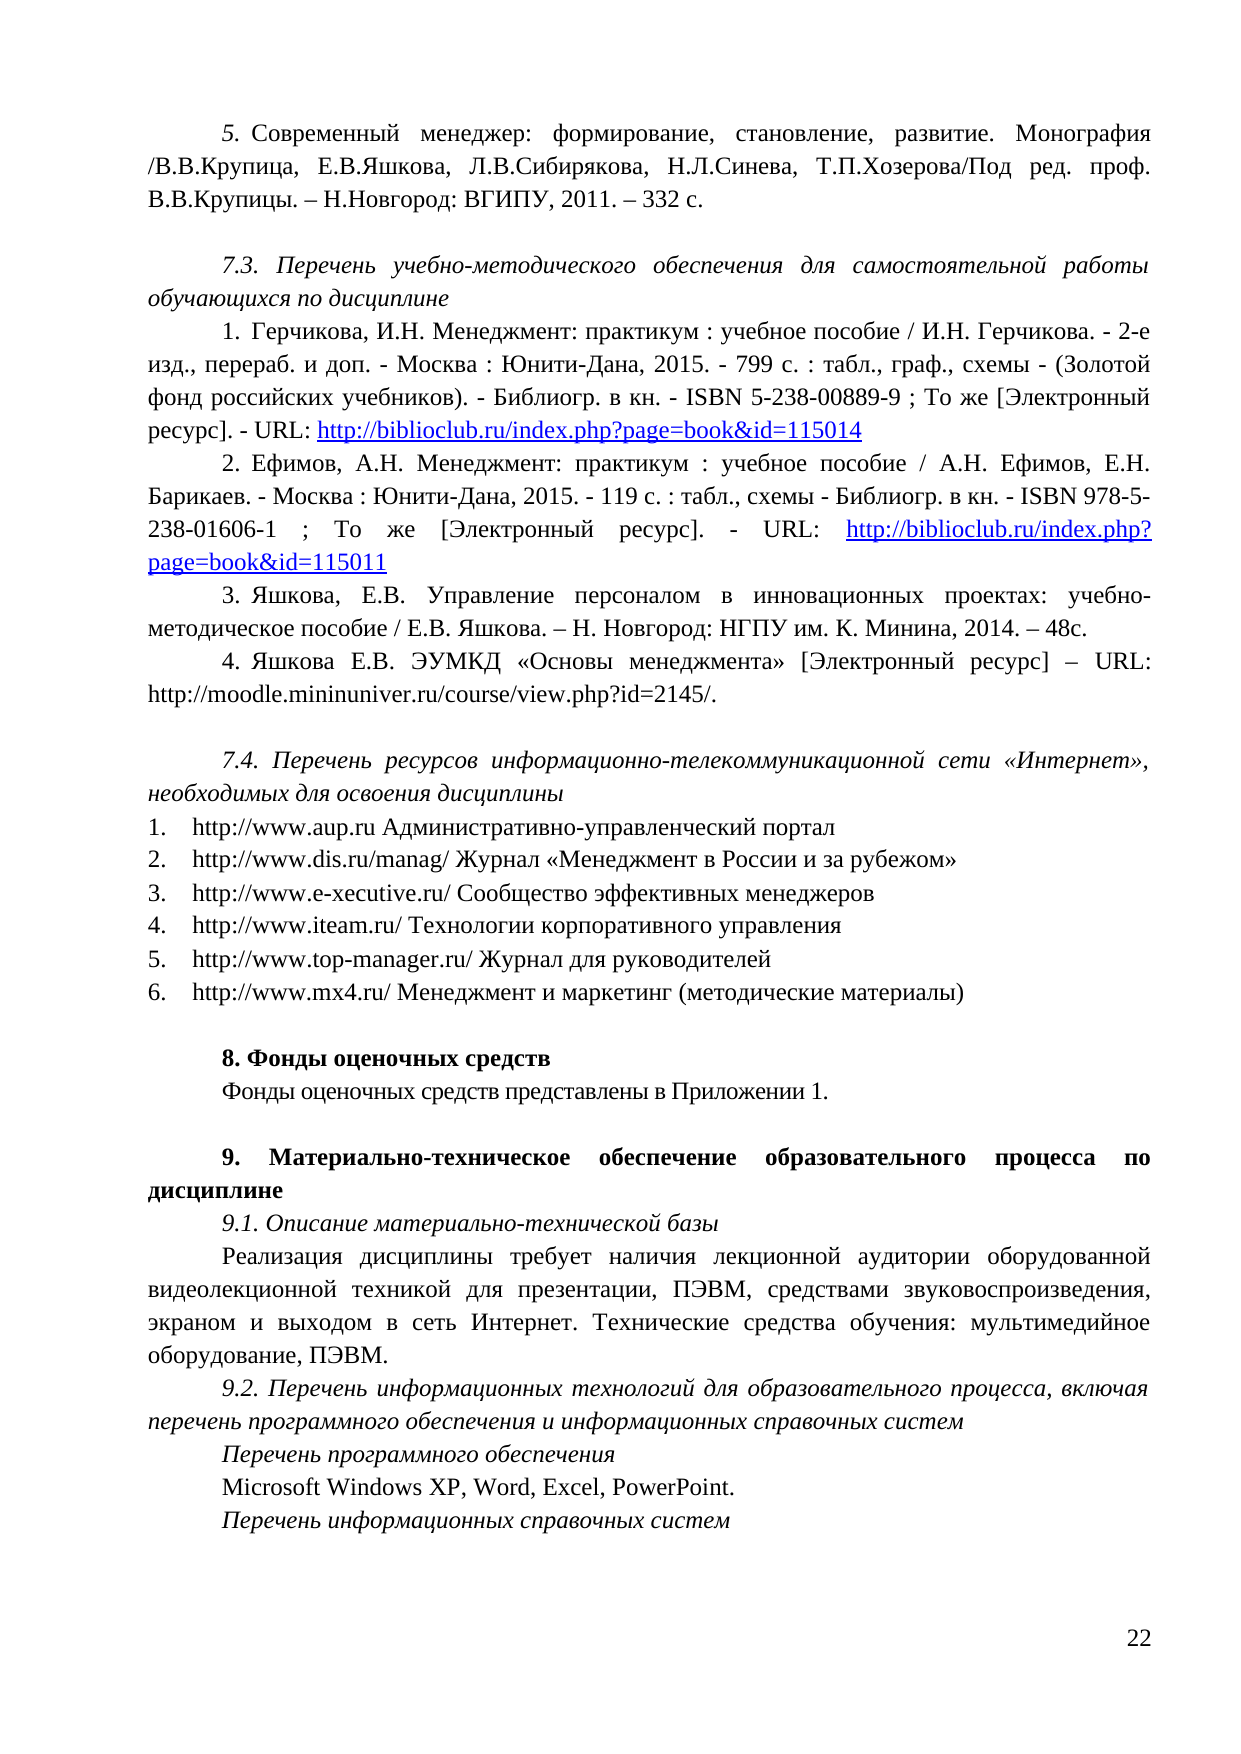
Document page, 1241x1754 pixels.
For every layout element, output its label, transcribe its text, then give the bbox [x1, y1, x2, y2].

text 9.1. Описание материально-технической базы [148, 1208, 1152, 1237]
list http://www.mx4.ru/ Менеджмент и маркетинг (методические материалы) [148, 977, 1152, 1005]
list http://www.aup.ru Административно-управленческий портал [148, 812, 1152, 840]
list Яшкова Е.В. ЭУМКД «Основы менеджмента» [Электронный ресурс] – URL: http://moodle.mininuniver.ru/course/view.php?id=2145/. [148, 646, 1152, 708]
text Microsoft Windows XP, Word, Excel, PowerPoint. [148, 1472, 1152, 1501]
list Яшкова, Е.В. Управление персоналом в инновационных проектах: учебно-методическое пособие / Е.В. Яшкова. – Н. Новгород: НГПУ им. К. Минина, 2014. – 48с. [148, 580, 1152, 642]
text Фонды оценочных средств представлены в Приложении 1. [148, 1076, 1152, 1104]
list Современный менеджер: формирование, становление, развитие. Монография /В.В.Крупица, Е.В.Яшкова, Л.В.Сибирякова, Н.Л.Синева, Т.П.Хозерова/Под ред. проф. В.В.Крупицы. – Н.Новгород: ВГИПУ, 2011. – 332 с. [148, 118, 1152, 213]
list http://www.e-xecutive.ru/ Сообщество эффективных менеджеров [148, 878, 1152, 906]
text Перечень информационных справочных систем [148, 1505, 1152, 1534]
text 8. Фонды оценочных средств [148, 1043, 1152, 1071]
list http://www.top-manager.ru/ Журнал для руководителей [148, 944, 1152, 972]
text Реализация дисциплины требует наличия лекционной аудитории оборудованной видеолекционной техникой для презентации, ПЭВМ, средствами звуковоспроизведения, экраном и выходом в сеть Интернет. Технические средства обучения: мультимедийное оборудование, ПЭВМ. [148, 1241, 1152, 1369]
text 7.3. Перечень учебно-методического обеспечения для самостоятельной работы обучающихся по дисциплине [148, 250, 1152, 312]
list Герчикова, И.Н. Менеджмент: практикум : учебное пособие / И.Н. Герчикова. - 2-е изд., перераб. и доп. - Москва : Юнити-Дана, 2015. - 799 с. : табл., граф., схемы - (Золотой фонд российских учебников). - Библиогр. в кн. - ISBN 5-238-00889-9 ; То же [Электронный ресурс]. - URL: http://biblioclub.ru/index.php?page=book&id=115014 [148, 316, 1152, 444]
list http://www.iteam.ru/ Технологии корпоративного управления [148, 911, 1152, 939]
text Перечень программного обеспечения [148, 1439, 1152, 1468]
text 9. Материально-техническое обеспечение образовательного процесса по дисциплине [148, 1142, 1152, 1203]
list http://www.dis.ru/manag/ Журнал «Менеджмент в России и за рубежом» [148, 844, 1152, 873]
list Ефимов, А.Н. Менеджмент: практикум : учебное пособие / А.Н. Ефимов, Е.Н. Барикаев. - Москва : Юнити-Дана, 2015. - 119 с. : табл., схемы - Библиогр. в кн. - ISBN 978-5-238-01606-1 ; То же [Электронный ресурс]. - URL: http://biblioclub.ru/index.php?page=book&id=115011 [148, 448, 1152, 576]
text 9.2. Перечень информационных технологий для образовательного процесса, включая перечень программного обеспечения и информационных справочных систем [148, 1373, 1152, 1435]
text 7.4. Перечень ресурсов информационно-телекоммуникационной сети «Интернет», необходимых для освоения дисциплины [148, 746, 1152, 807]
